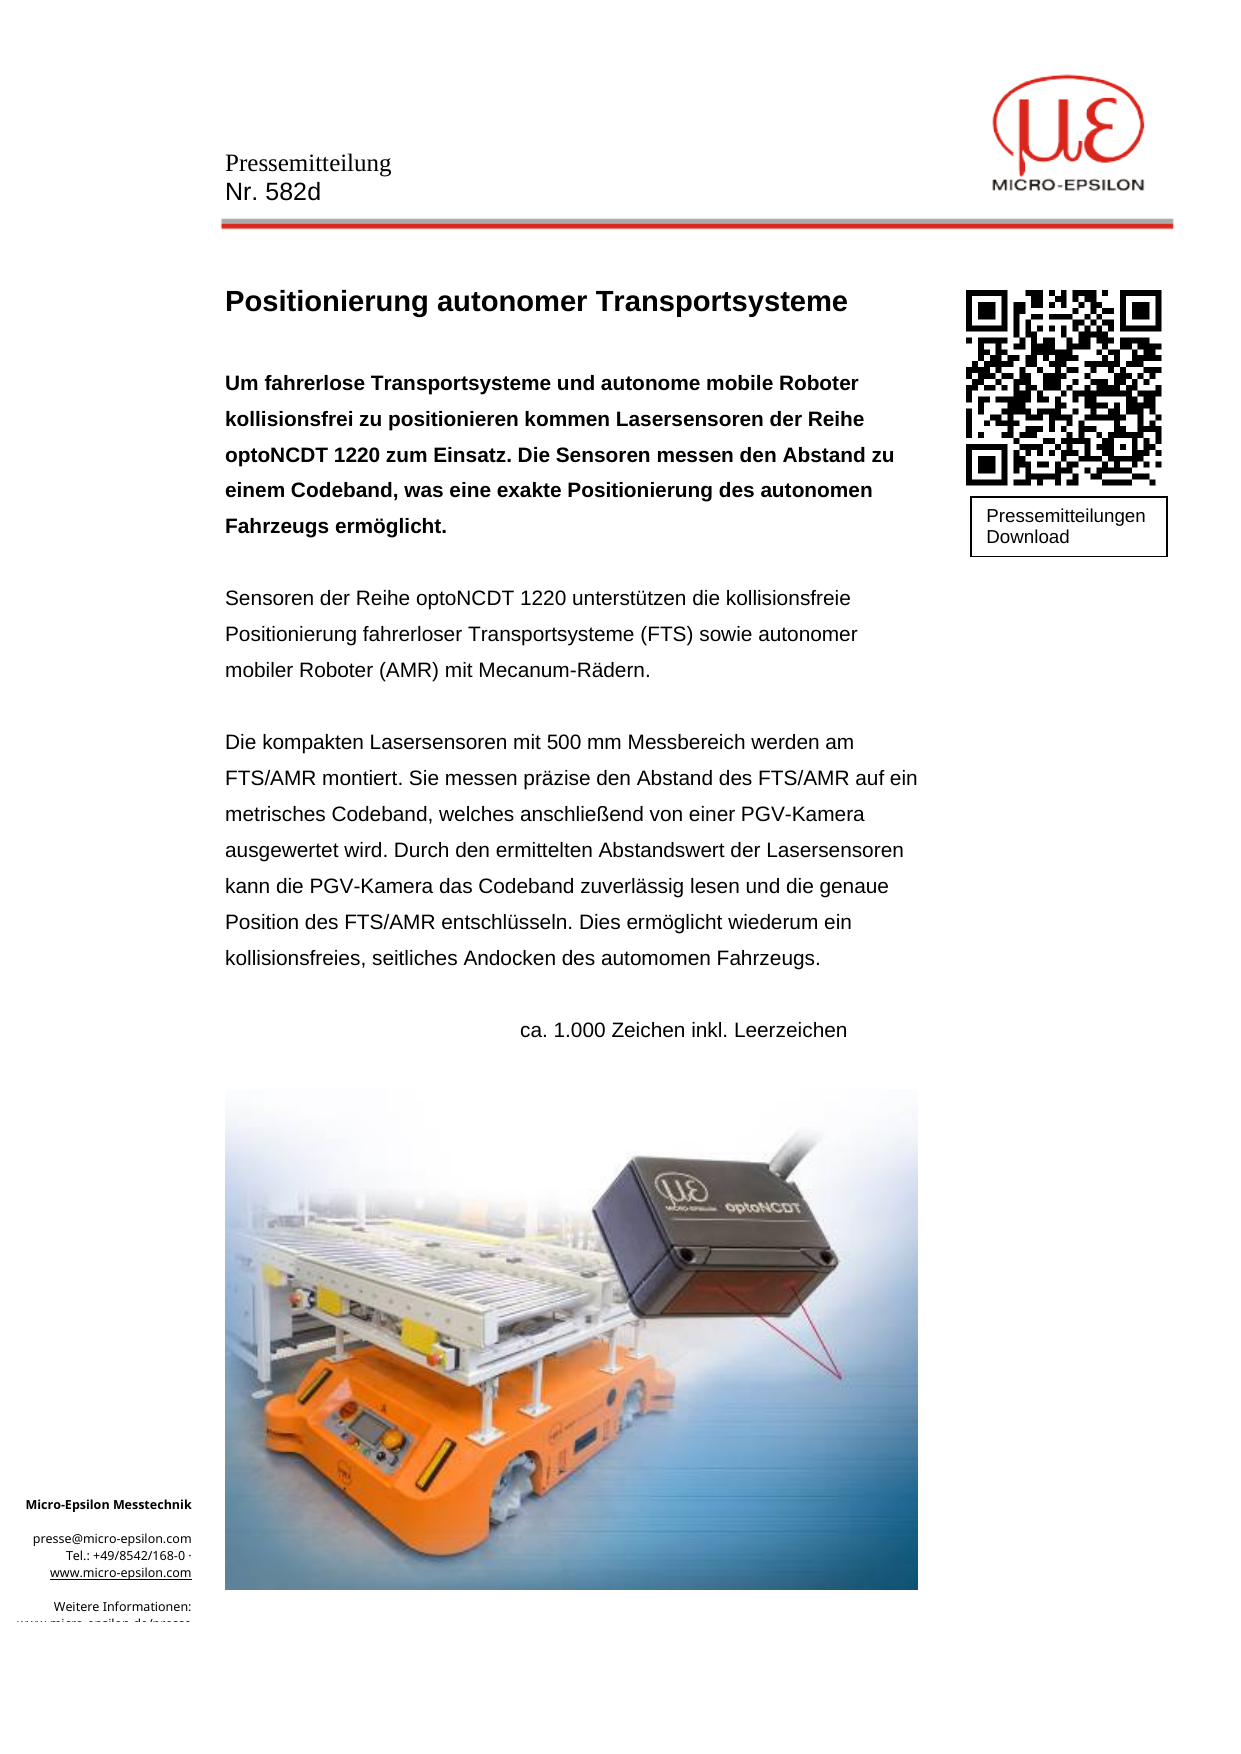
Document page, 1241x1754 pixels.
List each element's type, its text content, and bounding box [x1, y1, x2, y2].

picture [954, 278, 1173, 497]
text Die kompakten Lasersensoren mit 500 mm Messbereich werden am FTS/AMR montiert. Sie messen präzise den Abstand des FTS/AMR auf ein metrisches Codeband, welches anschließend von einer PGV-Kamera ausgewertet wird. Durch den ermittelten Abstandswert der Lasersensoren kann die PGV-Kamera das Codeband zuverlässig lesen und die genaue Position des FTS/AMR entschlüsseln. Dies ermöglicht wiederum ein kollisionsfreies, seitliches Andocken des automomen Fahrzeugs. [225, 730, 919, 969]
text Um fahrerlose Transportsysteme und autonome mobile Roboter kollisionsfrei zu positionieren kommen Lasersensoren der Reihe optoNCDT 1220 zum Einsatz. Die Sensoren messen den Abstand zu einem Codeband, was eine exakte Positionierung des autonomen Fahrzeugs ermöglicht. [225, 371, 919, 538]
text Positionierung autonomer Transportsysteme [225, 284, 919, 318]
text Pressemitteilung [225, 148, 919, 176]
picture [225, 1089, 918, 1590]
text ca. 1.000 Zeichen inkl. Leerzeichen [520, 1017, 919, 1041]
text Nr. 582d [225, 176, 919, 205]
text Sensoren der Reihe optoNCDT 1220 unterstützen die kollisionsfreie Positionierung fahrerloser Transportsysteme (FTS) sowie autonomer mobiler Roboter (AMR) mit Mecanum-Rädern. [225, 586, 919, 682]
